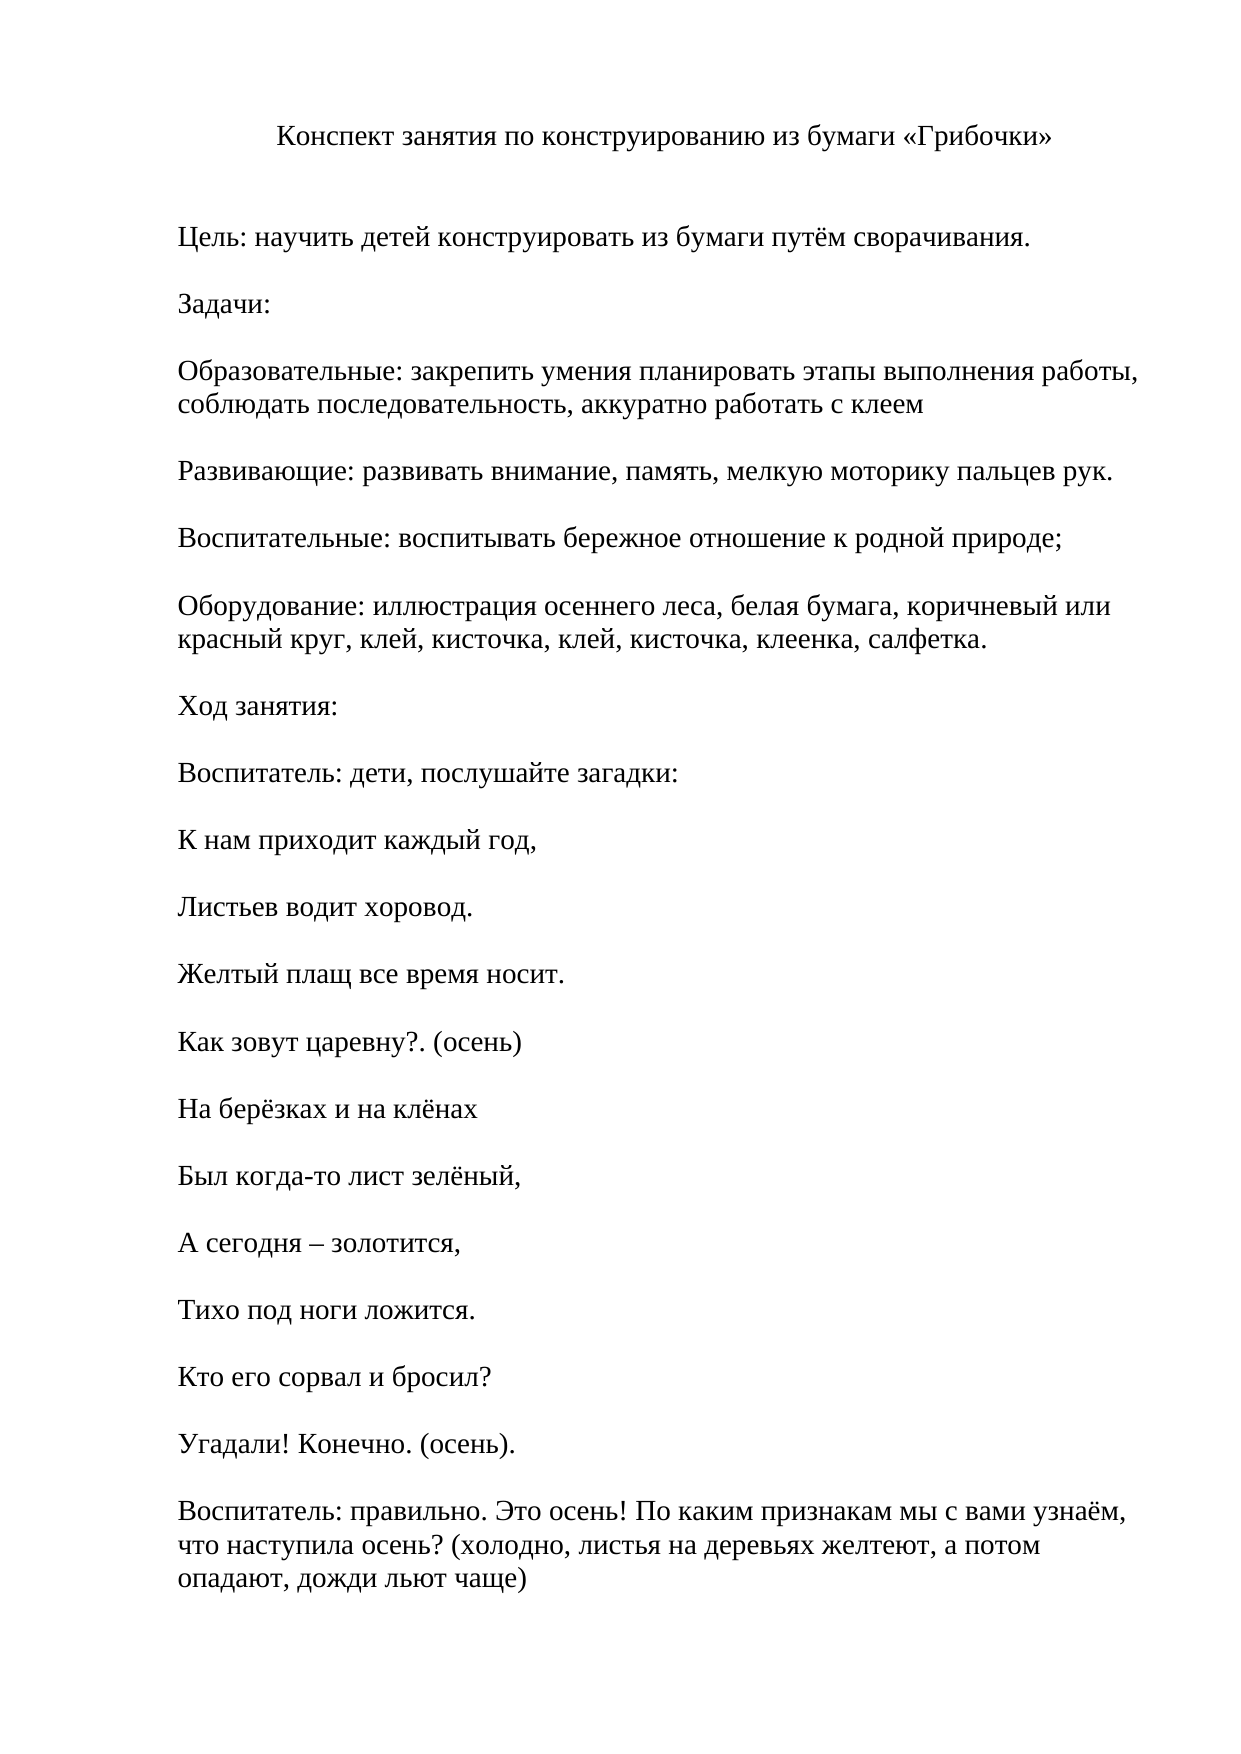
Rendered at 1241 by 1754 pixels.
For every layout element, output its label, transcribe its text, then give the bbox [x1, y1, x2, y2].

text А сегодня – золотится, [177, 1225, 1152, 1258]
text Цель: научить детей конструировать из бумаги путём сворачивания. [177, 219, 1152, 252]
text Тихо под ноги ложится. [177, 1292, 1152, 1326]
text Кто его сорвал и бросил? [177, 1359, 1152, 1393]
text Конспект занятия по конструированию из бумаги «Грибочки» [177, 118, 1152, 152]
text Воспитатель: дети, послушайте загадки: [177, 755, 1152, 789]
text Как зовут царевну?. (осень) [177, 1024, 1152, 1057]
text Был когда-то лист зелёный, [177, 1158, 1152, 1191]
text Задачи: [177, 286, 1152, 319]
text Угадали! Конечно. (осень). [177, 1426, 1152, 1460]
text К нам приходит каждый год, [177, 822, 1152, 856]
text Образовательные: закрепить умения планировать этапы выполнения работы, соблюдать последовательность, аккуратно работать с клеем [177, 353, 1152, 420]
text Оборудование: иллюстрация осеннего леса, белая бумага, коричневый или красный круг, клей, кисточка, клей, кисточка, клеенка, салфетка. [177, 588, 1152, 655]
text Желтый плащ все время носит. [177, 957, 1152, 990]
text Воспитательные: воспитывать бережное отношение к родной природе; [177, 521, 1152, 554]
text На берёзках и на клёнах [177, 1091, 1152, 1124]
text Ход занятия: [177, 688, 1152, 722]
text Развивающие: развивать внимание, память, мелкую моторику пальцев рук. [177, 453, 1152, 487]
text Воспитатель: правильно. Это осень! По каким признакам мы с вами узнаём, что наступила осень? (холодно, листья на деревьях желтеют, а потом опадают, дожди льют чаще) [177, 1493, 1152, 1594]
text Листьев водит хоровод. [177, 889, 1152, 923]
